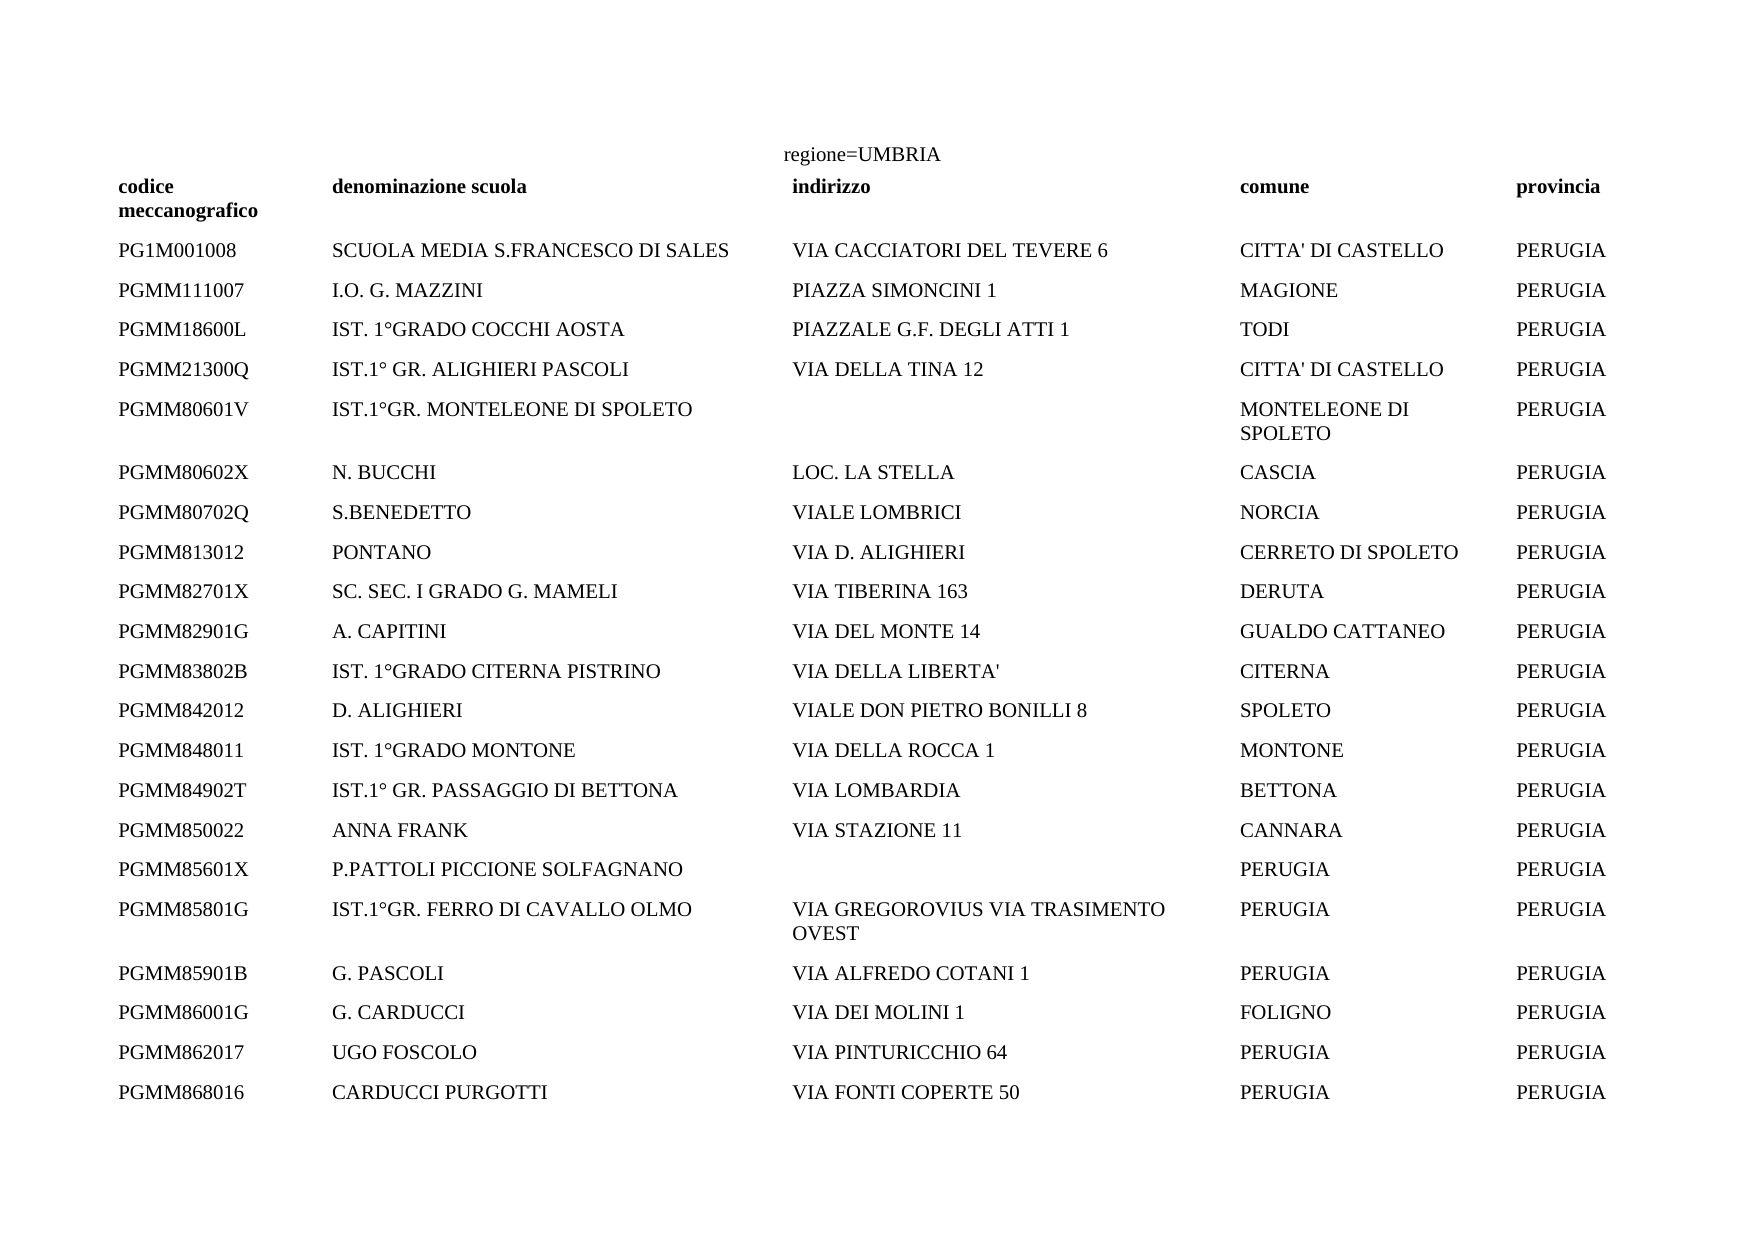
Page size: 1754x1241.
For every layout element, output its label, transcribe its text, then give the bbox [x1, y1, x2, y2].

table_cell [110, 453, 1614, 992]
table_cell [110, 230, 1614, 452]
text regione=UMBRIA [118, 142, 1606, 166]
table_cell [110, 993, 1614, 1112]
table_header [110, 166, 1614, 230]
